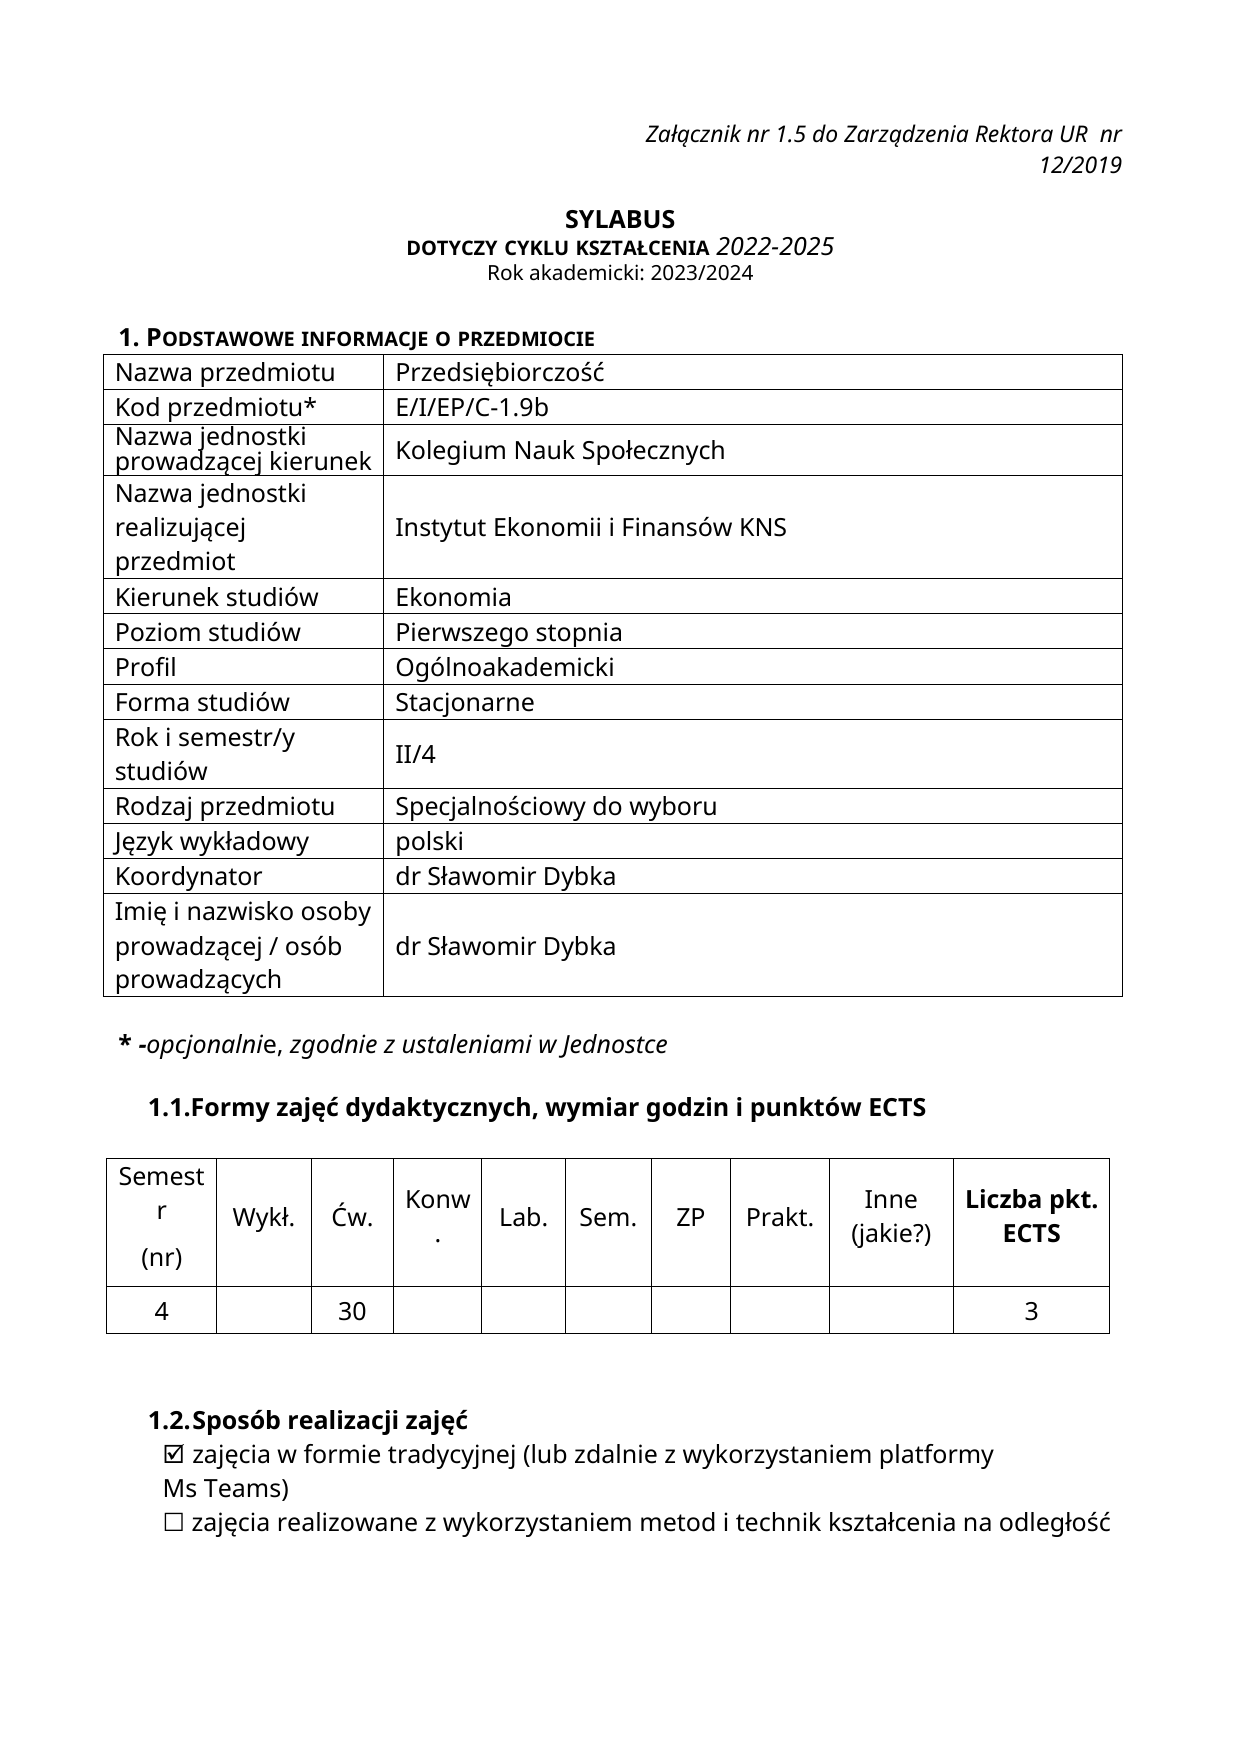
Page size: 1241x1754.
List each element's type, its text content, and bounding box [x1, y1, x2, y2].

table_cell Ekonomia [384, 579, 1122, 613]
table_header Nazwa przedmiotu [104, 355, 383, 389]
table_cell Ogólnoakademicki [384, 649, 1122, 683]
text 1.2. Sposób realizacji zajęć [148, 1402, 1122, 1436]
table_cell Imię i nazwisko osoby prowadzącej / osób prowadzących [104, 894, 383, 996]
table_cell Forma studiów [104, 685, 383, 718]
table_cell dr Sławomir Dybka [384, 859, 1122, 893]
table_cell Poziom studiów [104, 614, 383, 648]
table_cell Stacjonarne [384, 685, 1122, 718]
text zajęcia w formie tradycyjnej (lub zdalnie z wykorzystaniem platformy Ms Teams) [162, 1436, 1122, 1504]
table_cell Kod przedmiotu* [104, 390, 383, 424]
table_cell [482, 1287, 565, 1333]
table_cell Kierunek studiów [104, 579, 383, 613]
table_header Inne (jakie?) [830, 1159, 953, 1286]
table_cell Profil [104, 649, 383, 683]
table_cell Koordynator [104, 859, 383, 893]
text Załącznik nr 1.5 do Zarządzenia Rektora UR nr 12/2019 [118, 118, 1122, 181]
table_header Lab. [482, 1159, 565, 1286]
table_cell II/4 [384, 720, 1122, 788]
table_header Ćw. [312, 1159, 393, 1286]
table_cell Pierwszego stopnia [384, 614, 1122, 648]
table_cell [394, 1287, 481, 1333]
table_header Sem. [566, 1159, 651, 1286]
text SYLABUS [118, 201, 1122, 236]
table_cell Nazwa jednostki prowadzącej kierunek [104, 425, 383, 475]
table_cell [217, 1287, 311, 1333]
table_cell Instytut Ekonomii i Finansów KNS [384, 476, 1122, 578]
table_cell [830, 1287, 953, 1333]
text ☐ zajęcia realizowane z wykorzystaniem metod i technik kształcenia na odległość [162, 1504, 1122, 1539]
table_cell E/I/EP/C-1.9b [384, 390, 1122, 424]
text * -opcjonalnie, zgodnie z ustaleniami w Jednostce [118, 1026, 1122, 1061]
text dotyczy cyklu kształcenia 2022-2025 [118, 236, 1122, 261]
table_header Przedsiębiorczość [384, 355, 1122, 389]
text 1. Podstawowe informacje o przedmiocie [118, 319, 1122, 354]
table_cell [731, 1287, 829, 1333]
table_cell 4 [107, 1287, 216, 1333]
table_header Prakt. [731, 1159, 829, 1286]
table_header Liczba pkt. ECTS [954, 1159, 1109, 1286]
table_cell dr Sławomir Dybka [384, 894, 1122, 996]
table_header Konw. [394, 1159, 481, 1286]
table_header Wykł. [217, 1159, 311, 1286]
table_cell Nazwa jednostki realizującej przedmiot [104, 476, 383, 578]
table_cell Kolegium Nauk Społecznych [384, 425, 1122, 475]
table_cell polski [384, 824, 1122, 858]
text Rok akademicki: 2023/2024 [118, 261, 1122, 286]
table_header Semestr (nr) [107, 1159, 216, 1286]
table_cell Rok i semestr/y studiów [104, 720, 383, 788]
table_cell Rodzaj przedmiotu [104, 789, 383, 823]
table_cell 3 [954, 1287, 1109, 1333]
table_cell 30 [312, 1287, 393, 1333]
table_cell Język wykładowy [104, 824, 383, 858]
text 1.1.Formy zajęć dydaktycznych, wymiar godzin i punktów ECTS [148, 1090, 1122, 1124]
table_cell [566, 1287, 651, 1333]
table_header ZP [652, 1159, 730, 1286]
table_cell [652, 1287, 730, 1333]
table_cell Specjalnościowy do wyboru [384, 789, 1122, 823]
